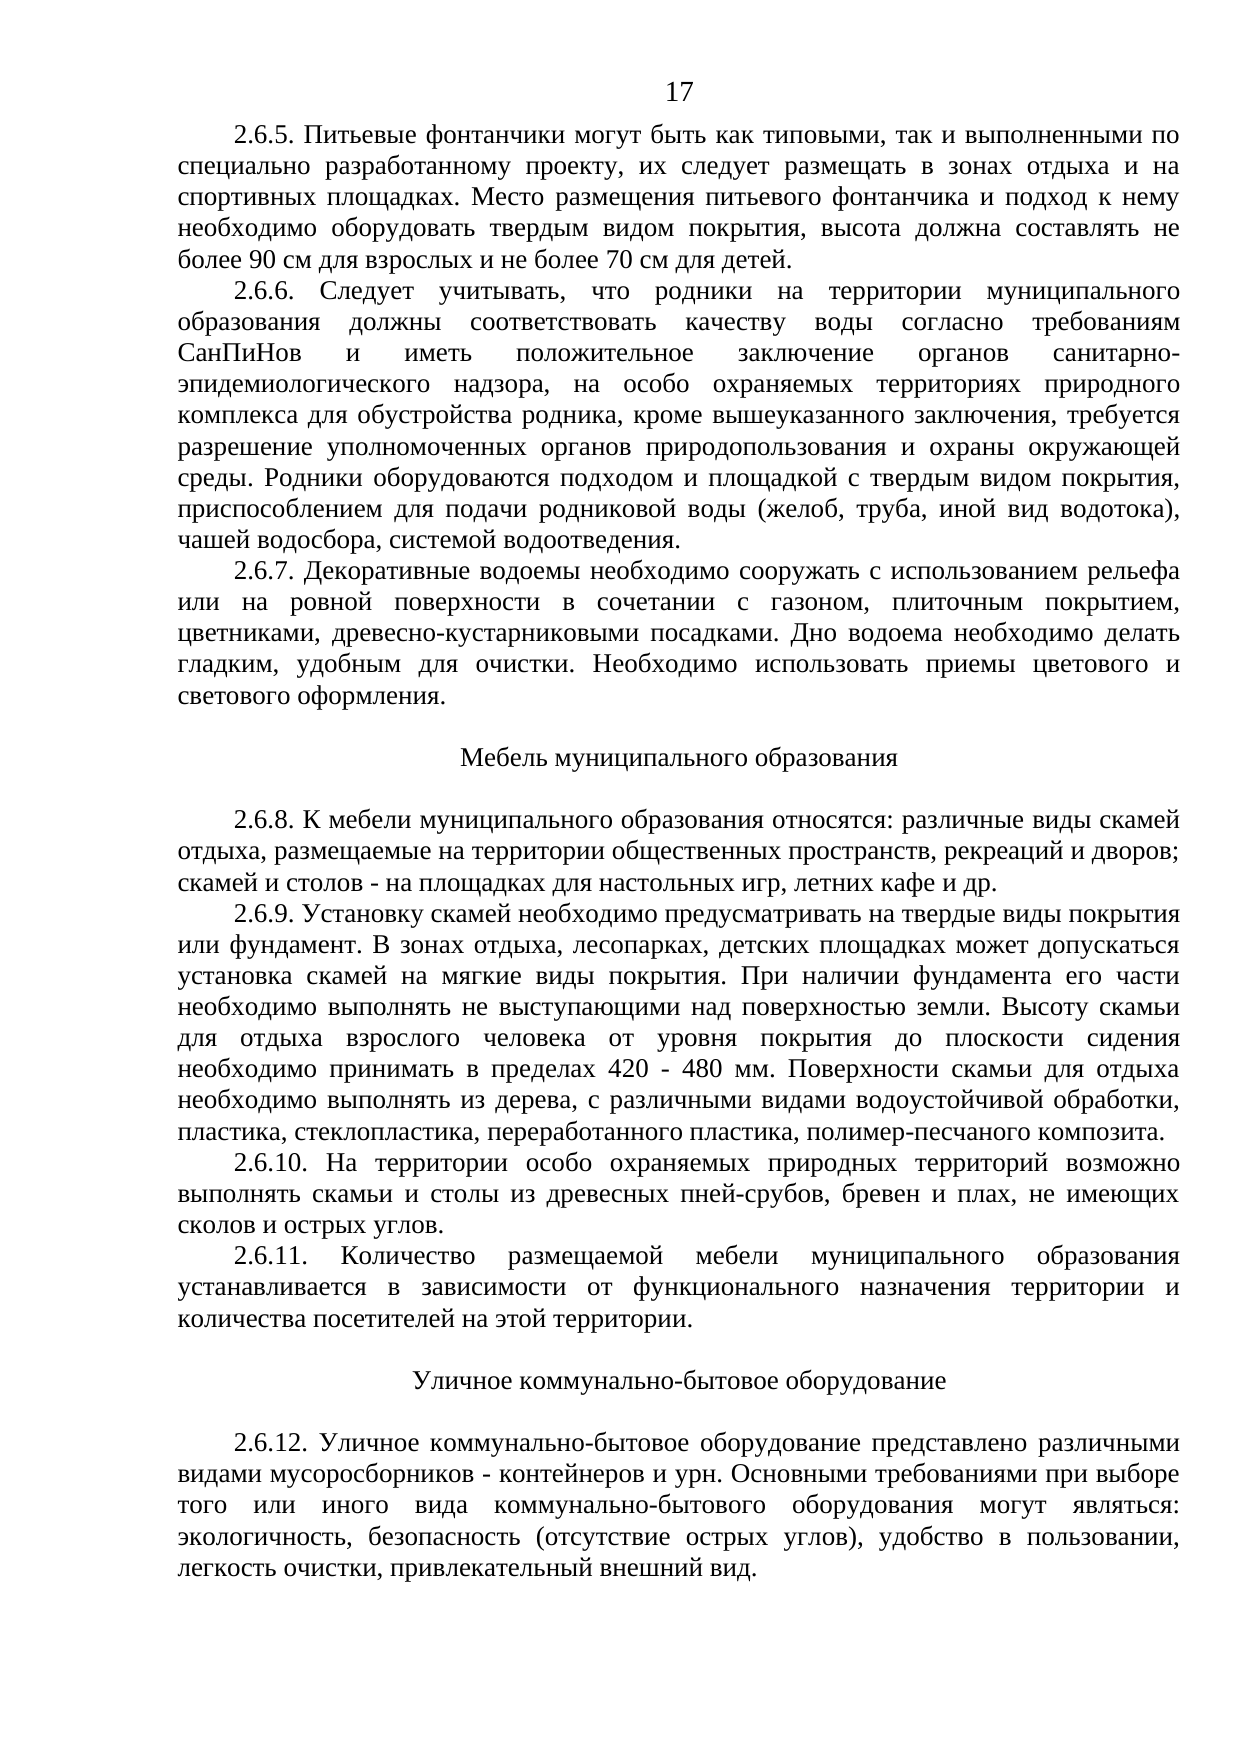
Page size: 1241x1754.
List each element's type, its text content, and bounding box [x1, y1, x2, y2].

text 2.6.9. Установку скамей необходимо предусматривать на твердые виды покрытия или фундамент. В зонах отдыха, лесопарках, детских площадках может допускаться установка скамей на мягкие виды покрытия. При наличии фундамента его части необходимо выполнять не выступающими над поверхностью земли. Высоту скамьи для отдыха взрослого человека от уровня покрытия до плоскости сидения необходимо принимать в пределах 420 - 480 мм. Поверхности скамьи для отдыха необходимо выполнять из дерева, с различными видами водоустойчивой обработки, пластика, стеклопластика, переработанного пластика, полимер-песчаного композита. [177, 897, 1181, 1146]
text 2.6.6. Следует учитывать, что родники на территории муниципального образования должны соответствовать качеству воды согласно требованиям СанПиНов и иметь положительное заключение органов санитарно-эпидемиологического надзора, на особо охраняемых территориях природного комплекса для обустройства родника, кроме вышеуказанного заключения, требуется разрешение уполномоченных органов природопользования и охраны окружающей среды. Родники оборудоваются подходом и площадкой с твердым видом покрытия, приспособлением для подачи родниковой воды (желоб, труба, иной вид водотока), чашей водосбора, системой водоотведения. [177, 274, 1181, 554]
text 2.6.10. На территории особо охраняемых природных территорий возможно выполнять скамьи и столы из древесных пней-срубов, бревен и плах, не имеющих сколов и острых углов. [177, 1146, 1181, 1239]
text 2.6.8. К мебели муниципального образования относятся: различные виды скамей отдыха, размещаемые на территории общественных пространств, рекреаций и дворов; скамей и столов - на площадках для настольных игр, летних кафе и др. [177, 803, 1181, 897]
text 2.6.5. Питьевые фонтанчики могут быть как типовыми, так и выполненными по специально разработанному проекту, их следует размещать в зонах отдыха и на спортивных площадках. Место размещения питьевого фонтанчика и подход к нему необходимо оборудовать твердым видом покрытия, высота должна составлять не более для взрослых и не более для детей. [177, 118, 1181, 274]
text 2.6.11. Количество размещаемой мебели муниципального образования устанавливается в зависимости от функционального назначения территории и количества посетителей на этой территории. [177, 1239, 1181, 1333]
text 2.6.7. Декоративные водоемы необходимо сооружать с использованием рельефа или на ровной поверхности в сочетании с газоном, плиточным покрытием, цветниками, древесно-кустарниковыми посадками. Дно водоема необходимо делать гладким, удобным для очистки. Необходимо использовать приемы цветового и светового оформления. [177, 554, 1181, 710]
text 2.6.12. Уличное коммунально-бытовое оборудование представлено различными видами мусоросборников - контейнеров и урн. Основными требованиями при выборе того или иного вида коммунально-бытового оборудования могут являться: экологичность, безопасность (отсутствие острых углов), удобство в пользовании, легкость очистки, привлекательный внешний вид. [177, 1426, 1181, 1582]
text Мебель муниципального образования [177, 741, 1181, 772]
text Уличное коммунально-бытовое оборудование [177, 1364, 1181, 1395]
